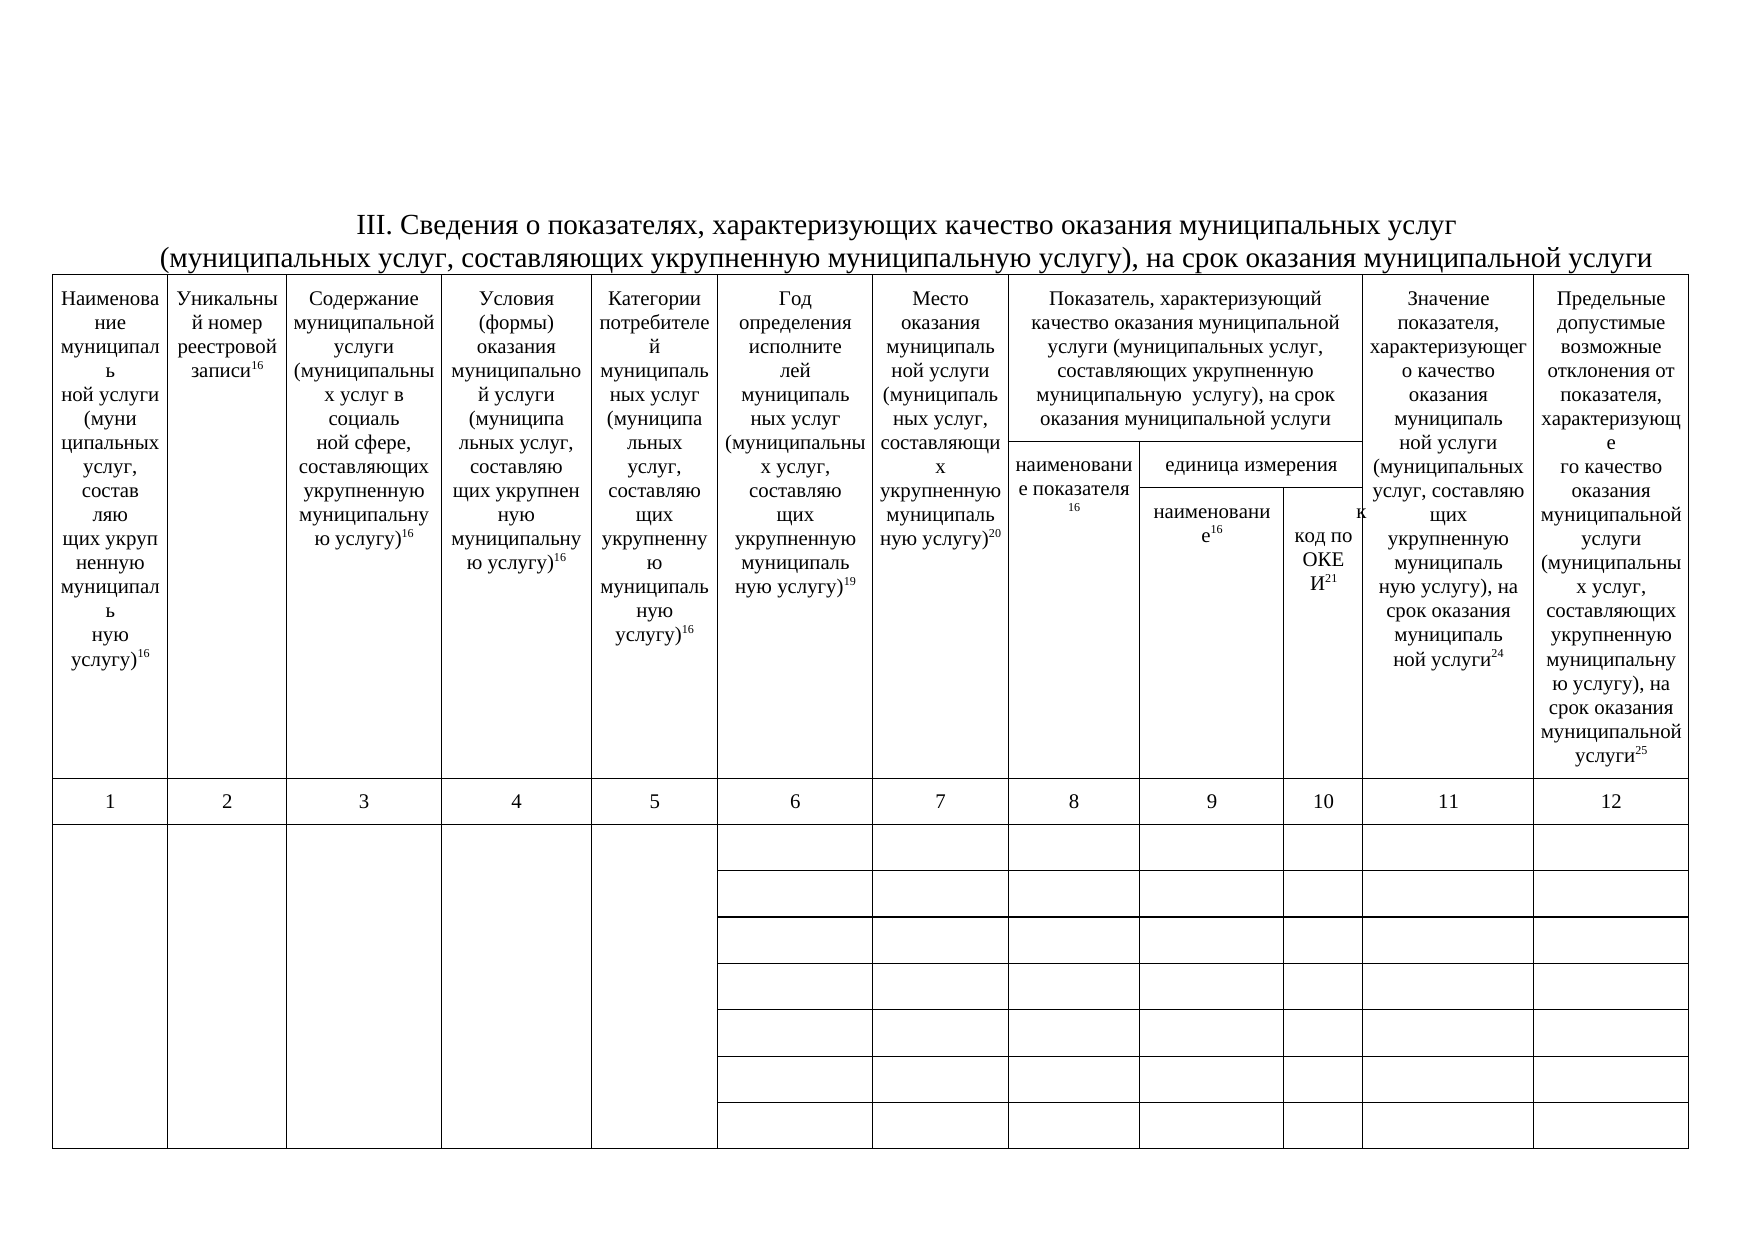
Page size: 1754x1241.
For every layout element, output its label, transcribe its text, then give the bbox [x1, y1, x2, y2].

table_cell [1534, 871, 1688, 916]
table_cell [1534, 1057, 1688, 1102]
table_cell [1534, 825, 1688, 870]
table_cell [718, 1010, 872, 1056]
table_cell ккод по ОКЕИ21 [1284, 488, 1362, 777]
table_header Год определения исполните лей муниципаль ных услуг (муниципальных услуг, составляю щих укрупненную муниципаль ную услугу)19 [718, 275, 872, 777]
table_cell [873, 1057, 1008, 1102]
table_header Наименова ние муниципаль ной услуги (муни ципальных услуг, состав ляю щих укруп ненную муниципаль ную услугу)16 [53, 275, 167, 777]
table_cell [1140, 871, 1283, 916]
table_cell [1140, 918, 1283, 963]
table_cell [1009, 918, 1139, 963]
table_cell [287, 825, 441, 1148]
table_cell 5 [592, 779, 717, 824]
table_cell [873, 825, 1008, 870]
table_cell 8 [1009, 779, 1139, 824]
table_cell [873, 871, 1008, 916]
table_header Предельные допустимые возможные отклонения от показателя, характеризующе го качество оказания муниципальной услуги (муниципальных услуг, составляющих укрупненную муниципальную услугу), на срок оказания муниципальной услуги25 [1534, 275, 1688, 777]
text (муниципальных услуг, составляющих укрупненную муниципальную услугу), на срок оказания муниципальной услуги [59, 240, 1695, 274]
table_cell [1534, 918, 1688, 963]
table_cell 1 [53, 779, 167, 824]
text III. Сведения о показателях, характеризующих качество оказания муниципальных услуг [59, 207, 1695, 240]
table_cell [1009, 871, 1139, 916]
table_header Значение показателя, характеризующего качество оказания муниципаль ной услуги (муниципальных услуг, составляю щих укрупненную муниципаль ную услугу), на срок оказания муниципаль ной услуги24 [1363, 275, 1533, 777]
table_cell [1363, 871, 1533, 916]
table_cell [718, 825, 872, 870]
table_cell [168, 825, 286, 1148]
table_header Уникальный номер реестровой записи16 [168, 275, 286, 777]
table_cell [1534, 1010, 1688, 1056]
table_cell [1284, 918, 1362, 963]
table_cell [1140, 964, 1283, 1009]
table_cell [1363, 1057, 1533, 1102]
table_cell 10 [1284, 779, 1362, 824]
table_cell 6 [718, 779, 872, 824]
table_header Категории потребителей муниципаль ных услуг (муниципа льных услуг, составляю щих укрупненную муниципаль ную услугу)16 [592, 275, 717, 777]
table_cell [442, 825, 591, 1148]
table_cell [1363, 918, 1533, 963]
table_cell [718, 1057, 872, 1102]
table_cell [1140, 825, 1283, 870]
table_cell 11 [1363, 779, 1533, 824]
table_header Место оказания муниципаль ной услуги (муниципаль ных услуг, составляющих укрупненную муниципаль ную услугу)20 [873, 275, 1008, 777]
table_cell [592, 825, 717, 1148]
table_cell [53, 825, 167, 1148]
table_cell [1363, 964, 1533, 1009]
table_cell [1363, 1103, 1533, 1148]
table_cell [873, 918, 1008, 963]
table_cell [873, 1103, 1008, 1148]
table_cell [1284, 964, 1362, 1009]
table_cell [1009, 1010, 1139, 1056]
table_cell [1363, 1010, 1533, 1056]
table_cell [873, 1010, 1008, 1056]
table_cell [1284, 1103, 1362, 1148]
table_header Показатель, характеризующий качество оказания муниципальной услуги (муниципальных услуг, составляющих укрупненную муниципальную услугу), на срок оказания муниципальной услуги [1009, 275, 1362, 441]
table_cell [873, 964, 1008, 1009]
table_cell 9 [1140, 779, 1283, 824]
table_cell 7 [873, 779, 1008, 824]
table_cell [1284, 1010, 1362, 1056]
table_cell [1009, 1103, 1139, 1148]
table_cell [718, 918, 872, 963]
table_cell [1284, 871, 1362, 916]
table_cell единица измерения [1140, 442, 1362, 487]
table_header Условия (формы) оказания муниципальной услуги (муниципа льных услуг, составляю щих укрупнен ную муниципальную услугу)16 [442, 275, 591, 777]
table_cell 3 [287, 779, 441, 824]
table_cell [1534, 964, 1688, 1009]
table_cell наименование16 [1140, 488, 1283, 777]
table_cell [718, 964, 872, 1009]
table_cell [1140, 1103, 1283, 1148]
table_cell [1009, 1057, 1139, 1102]
table_cell наименование показателя 16 [1009, 442, 1139, 777]
table_cell 4 [442, 779, 591, 824]
table_cell [1284, 825, 1362, 870]
table_cell [1140, 1057, 1283, 1102]
table_cell 2 [168, 779, 286, 824]
table_cell [718, 871, 872, 916]
table_cell [1009, 964, 1139, 1009]
table_cell [1363, 825, 1533, 870]
table_cell 12 [1534, 779, 1688, 824]
table_cell [1534, 1103, 1688, 1148]
table_header Содержание муниципальной услуги (муниципальных услуг в социаль ной сфере, составляющих укрупненную муниципальную услугу)16 [287, 275, 441, 777]
table_cell [1140, 1010, 1283, 1056]
table_cell [1284, 1057, 1362, 1102]
table_cell [1009, 825, 1139, 870]
table_cell [718, 1103, 872, 1148]
